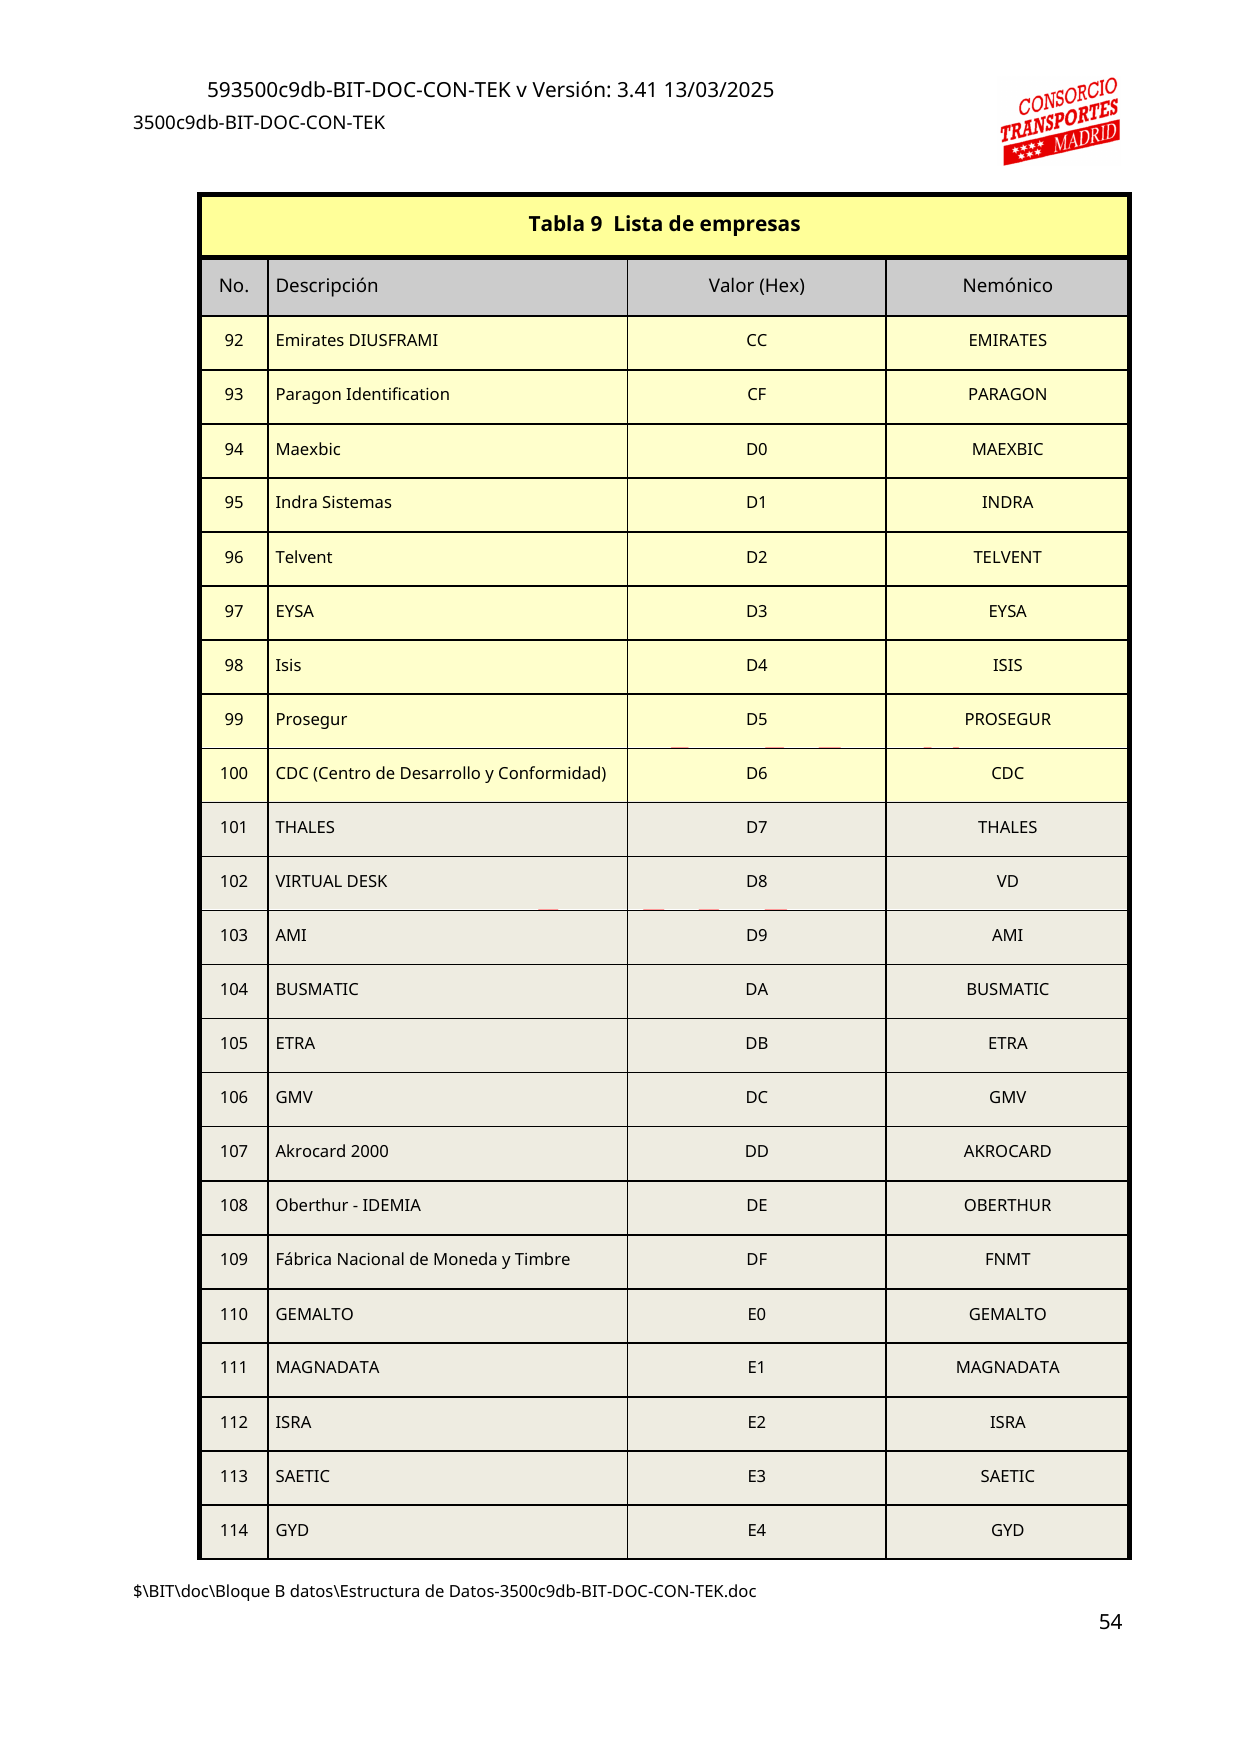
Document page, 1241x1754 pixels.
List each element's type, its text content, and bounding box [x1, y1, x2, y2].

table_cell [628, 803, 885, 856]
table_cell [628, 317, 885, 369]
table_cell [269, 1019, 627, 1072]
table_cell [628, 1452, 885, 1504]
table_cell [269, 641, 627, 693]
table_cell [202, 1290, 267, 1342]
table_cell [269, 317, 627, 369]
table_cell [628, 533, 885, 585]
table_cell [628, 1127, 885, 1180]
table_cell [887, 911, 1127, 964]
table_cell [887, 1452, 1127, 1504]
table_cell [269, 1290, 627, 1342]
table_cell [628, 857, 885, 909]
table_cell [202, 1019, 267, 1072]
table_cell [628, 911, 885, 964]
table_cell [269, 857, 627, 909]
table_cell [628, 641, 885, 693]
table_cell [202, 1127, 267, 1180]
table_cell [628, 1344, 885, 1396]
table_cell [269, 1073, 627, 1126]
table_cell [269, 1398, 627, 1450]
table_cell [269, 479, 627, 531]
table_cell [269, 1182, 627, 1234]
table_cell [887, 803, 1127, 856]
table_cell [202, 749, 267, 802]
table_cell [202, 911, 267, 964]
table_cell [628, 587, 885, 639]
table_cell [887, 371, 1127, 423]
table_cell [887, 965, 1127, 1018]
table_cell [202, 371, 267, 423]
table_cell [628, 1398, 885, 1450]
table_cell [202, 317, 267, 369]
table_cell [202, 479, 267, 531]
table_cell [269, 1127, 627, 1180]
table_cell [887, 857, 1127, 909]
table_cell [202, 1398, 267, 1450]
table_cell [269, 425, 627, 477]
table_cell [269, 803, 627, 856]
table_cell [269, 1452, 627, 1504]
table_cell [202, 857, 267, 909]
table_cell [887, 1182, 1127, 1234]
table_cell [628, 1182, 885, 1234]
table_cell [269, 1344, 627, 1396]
table_cell Descripción [269, 260, 627, 315]
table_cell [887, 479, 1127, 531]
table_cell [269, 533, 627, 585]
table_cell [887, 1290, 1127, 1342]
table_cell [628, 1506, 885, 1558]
table_cell No. [202, 260, 267, 315]
table_cell Nemónico [887, 260, 1127, 315]
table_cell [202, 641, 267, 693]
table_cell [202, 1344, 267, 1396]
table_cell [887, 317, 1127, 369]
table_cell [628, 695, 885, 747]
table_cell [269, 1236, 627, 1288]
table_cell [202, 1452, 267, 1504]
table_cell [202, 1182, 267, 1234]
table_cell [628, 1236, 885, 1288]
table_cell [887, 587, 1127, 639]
table_header Tabla 9 Lista de empresas [202, 197, 1127, 255]
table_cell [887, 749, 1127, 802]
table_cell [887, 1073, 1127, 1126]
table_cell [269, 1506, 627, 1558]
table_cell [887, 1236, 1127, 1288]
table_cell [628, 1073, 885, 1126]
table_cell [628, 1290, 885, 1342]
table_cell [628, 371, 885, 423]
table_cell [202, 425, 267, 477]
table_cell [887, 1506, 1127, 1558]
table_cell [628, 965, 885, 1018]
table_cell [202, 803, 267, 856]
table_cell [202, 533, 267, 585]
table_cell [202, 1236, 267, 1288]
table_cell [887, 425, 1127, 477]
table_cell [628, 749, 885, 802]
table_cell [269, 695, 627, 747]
table_cell Valor (Hex) [628, 260, 885, 315]
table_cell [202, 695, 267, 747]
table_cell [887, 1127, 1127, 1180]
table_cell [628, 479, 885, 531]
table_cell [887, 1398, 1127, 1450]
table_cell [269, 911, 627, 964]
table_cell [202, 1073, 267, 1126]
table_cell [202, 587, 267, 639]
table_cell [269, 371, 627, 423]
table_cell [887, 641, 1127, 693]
picture [996, 76, 1122, 166]
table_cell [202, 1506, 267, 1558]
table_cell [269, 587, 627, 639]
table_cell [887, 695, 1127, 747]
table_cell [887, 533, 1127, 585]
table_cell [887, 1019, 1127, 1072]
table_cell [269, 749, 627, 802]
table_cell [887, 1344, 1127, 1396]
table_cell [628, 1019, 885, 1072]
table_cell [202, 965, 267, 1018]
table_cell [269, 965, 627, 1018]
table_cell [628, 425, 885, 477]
